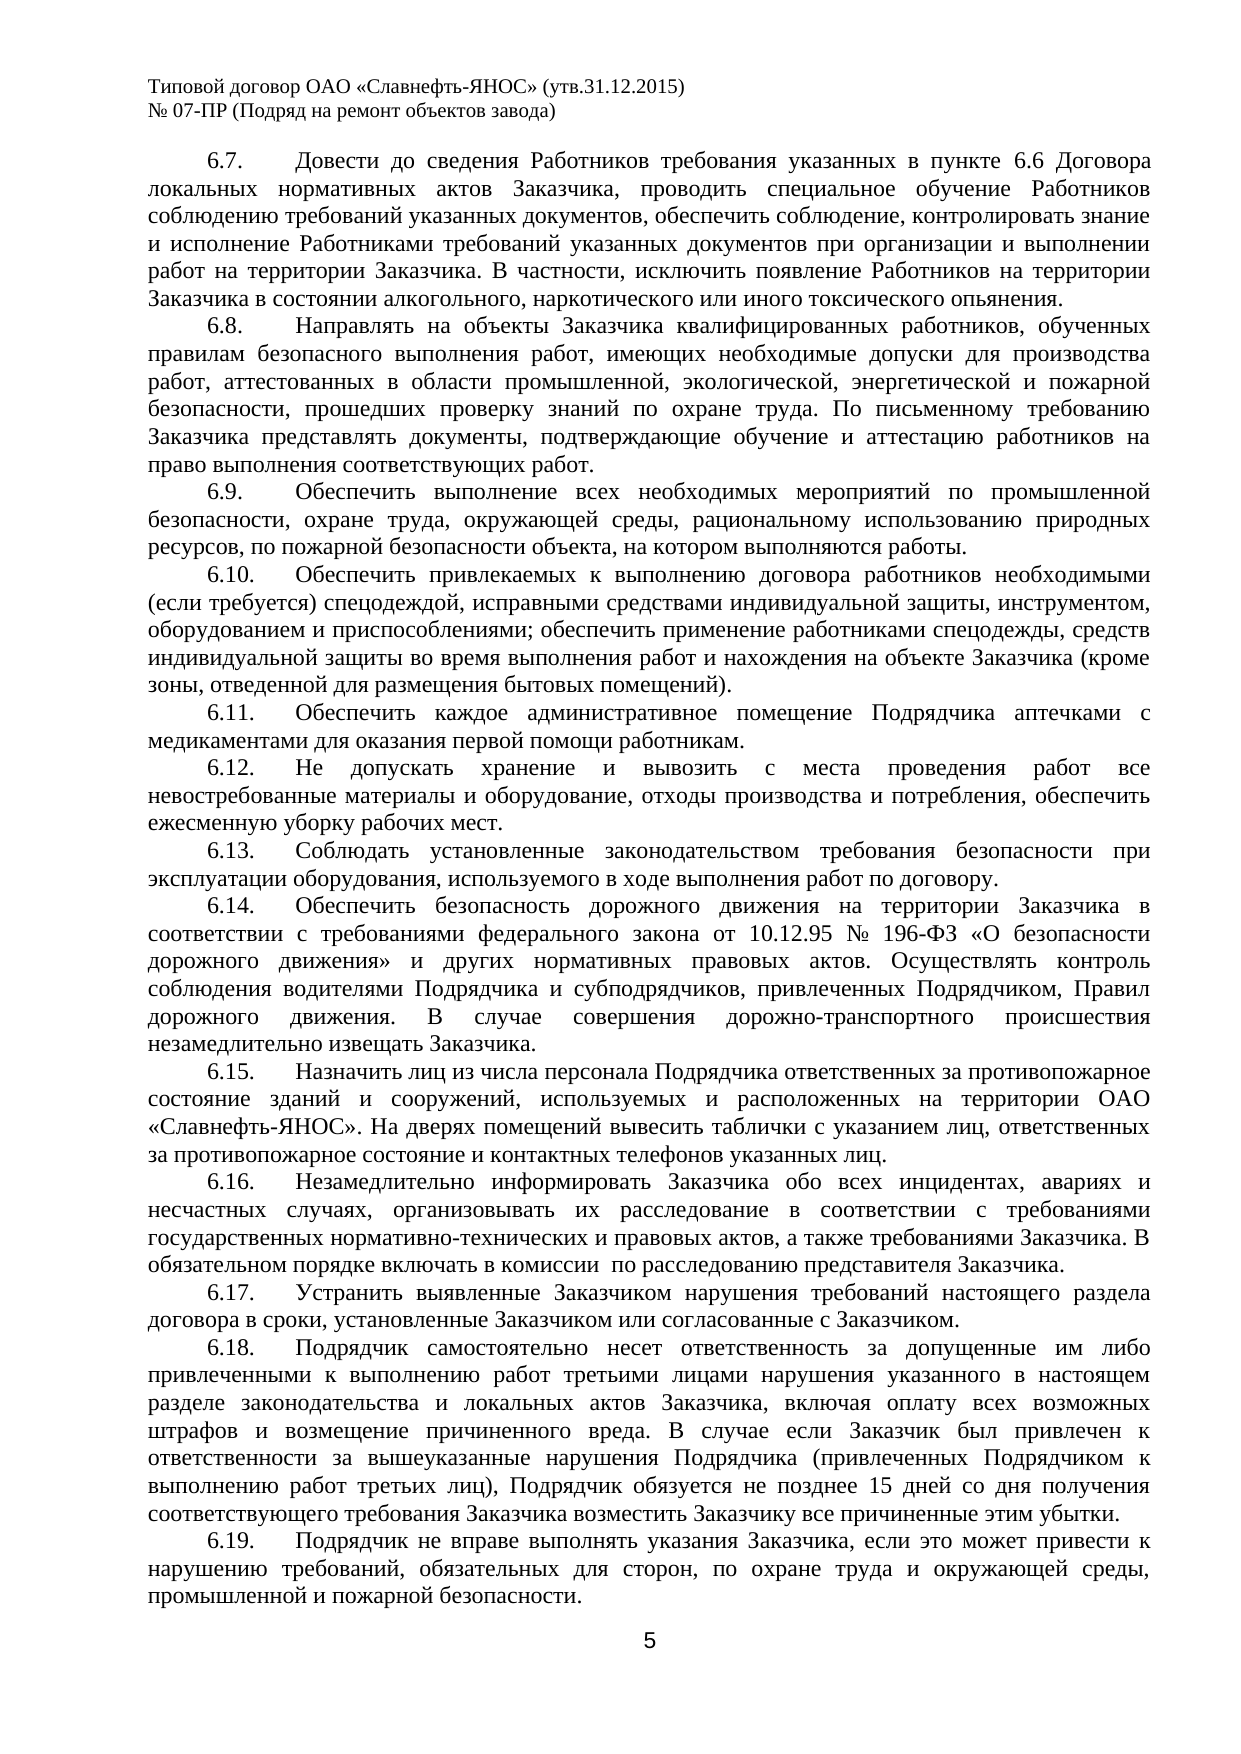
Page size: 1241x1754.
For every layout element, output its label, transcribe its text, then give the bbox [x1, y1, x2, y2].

list Устранить выявленные Заказчиком нарушения требований настоящего раздела договора в сроки, установленные Заказчиком или согласованные с Заказчиком. [148, 1278, 1152, 1333]
list Довести до сведения Работников требования указанных в пункте 6.6 Договора локальных нормативных актов Заказчика, проводить специальное обучение Работников соблюдению требований указанных документов, обеспечить соблюдение, контролировать знание и исполнение Работниками требований указанных документов при организации и выполнении работ на территории Заказчика. В частности, исключить появление Работников на территории Заказчика в состоянии алкогольного, наркотического или иного токсического опьянения. [148, 146, 1152, 312]
list Направлять на объекты Заказчика квалифицированных работников, обученных правилам безопасного выполнения работ, имеющих необходимые допуски для производства работ, аттестованных в области промышленной, экологической, энергетической и пожарной безопасности, прошедших проверку знаний по охране труда. По письменному требованию Заказчика представлять документы, подтверждающие обучение и аттестацию работников на право выполнения соответствующих работ. [148, 312, 1152, 477]
list Подрядчик не вправе выполнять указания Заказчика, если это может привести к нарушению требований, обязательных для сторон, по охране труда и окружающей среды, промышленной и пожарной безопасности. [148, 1526, 1152, 1609]
list Обеспечить выполнение всех необходимых мероприятий по промышленной безопасности, охране труда, окружающей среды, рациональному использованию природных ресурсов, по пожарной безопасности объекта, на котором выполняются работы. [148, 477, 1152, 560]
list Обеспечить безопасность дорожного движения на территории Заказчика в соответствии с требованиями федерального закона от 10.12.95 № 196-ФЗ «О безопасности дорожного движения» и других нормативных правовых актов. Осуществлять контроль соблюдения водителями Подрядчика и субподрядчиков, привлеченных Подрядчиком, Правил дорожного движения. В случае совершения дорожно-транспортного происшествия незамедлительно извещать Заказчика. [148, 891, 1152, 1057]
list Назначить лиц из числа персонала Подрядчика ответственных за противопожарное состояние зданий и сооружений, используемых и расположенных на территории ОАО «Славнефть-ЯНОС». На дверях помещений вывесить таблички с указанием лиц, ответственных за противопожарное состояние и контактных телефонов указанных лиц. [148, 1057, 1152, 1167]
list Незамедлительно информировать Заказчика обо всех инцидентах, авариях и несчастных случаях, организовывать их расследование в соответствии с требованиями государственных нормативно-технических и правовых актов, а также требованиями Заказчика. В обязательном порядке включать в комиссии по расследованию представителя Заказчика. [148, 1167, 1152, 1278]
list Обеспечить каждое административное помещение Подрядчика аптечками с медикаментами для оказания первой помощи работникам. [148, 698, 1152, 753]
list Не допускать хранение и вывозить с места проведения работ все невостребованные материалы и оборудование, отходы производства и потребления, обеспечить ежесменную уборку рабочих мест. [148, 753, 1152, 836]
list Соблюдать установленные законодательством требования безопасности при эксплуатации оборудования, используемого в ходе выполнения работ по договору. [148, 836, 1152, 891]
list Подрядчик самостоятельно несет ответственность за допущенные им либо привлеченными к выполнению работ третьими лицами нарушения указанного в настоящем разделе законодательства и локальных актов Заказчика, включая оплату всех возможных штрафов и возмещение причиненного вреда. В случае если Заказчик был привлечен к ответственности за вышеуказанные нарушения Подрядчика (привлеченных Подрядчиком к выполнению работ третьих лиц), Подрядчик обязуется не позднее 15 дней со дня получения соответствующего требования Заказчика возместить Заказчику все причиненные этим убытки. [148, 1333, 1152, 1526]
list Обеспечить привлекаемых к выполнению договора работников необходимыми (если требуется) спецодеждой, исправными средствами индивидуальной защиты, инструментом, оборудованием и приспособлениями; обеспечить применение работниками спецодежды, средств индивидуальной защиты во время выполнения работ и нахождения на объекте Заказчика (кроме зоны, отведенной для размещения бытовых помещений). [148, 560, 1152, 698]
